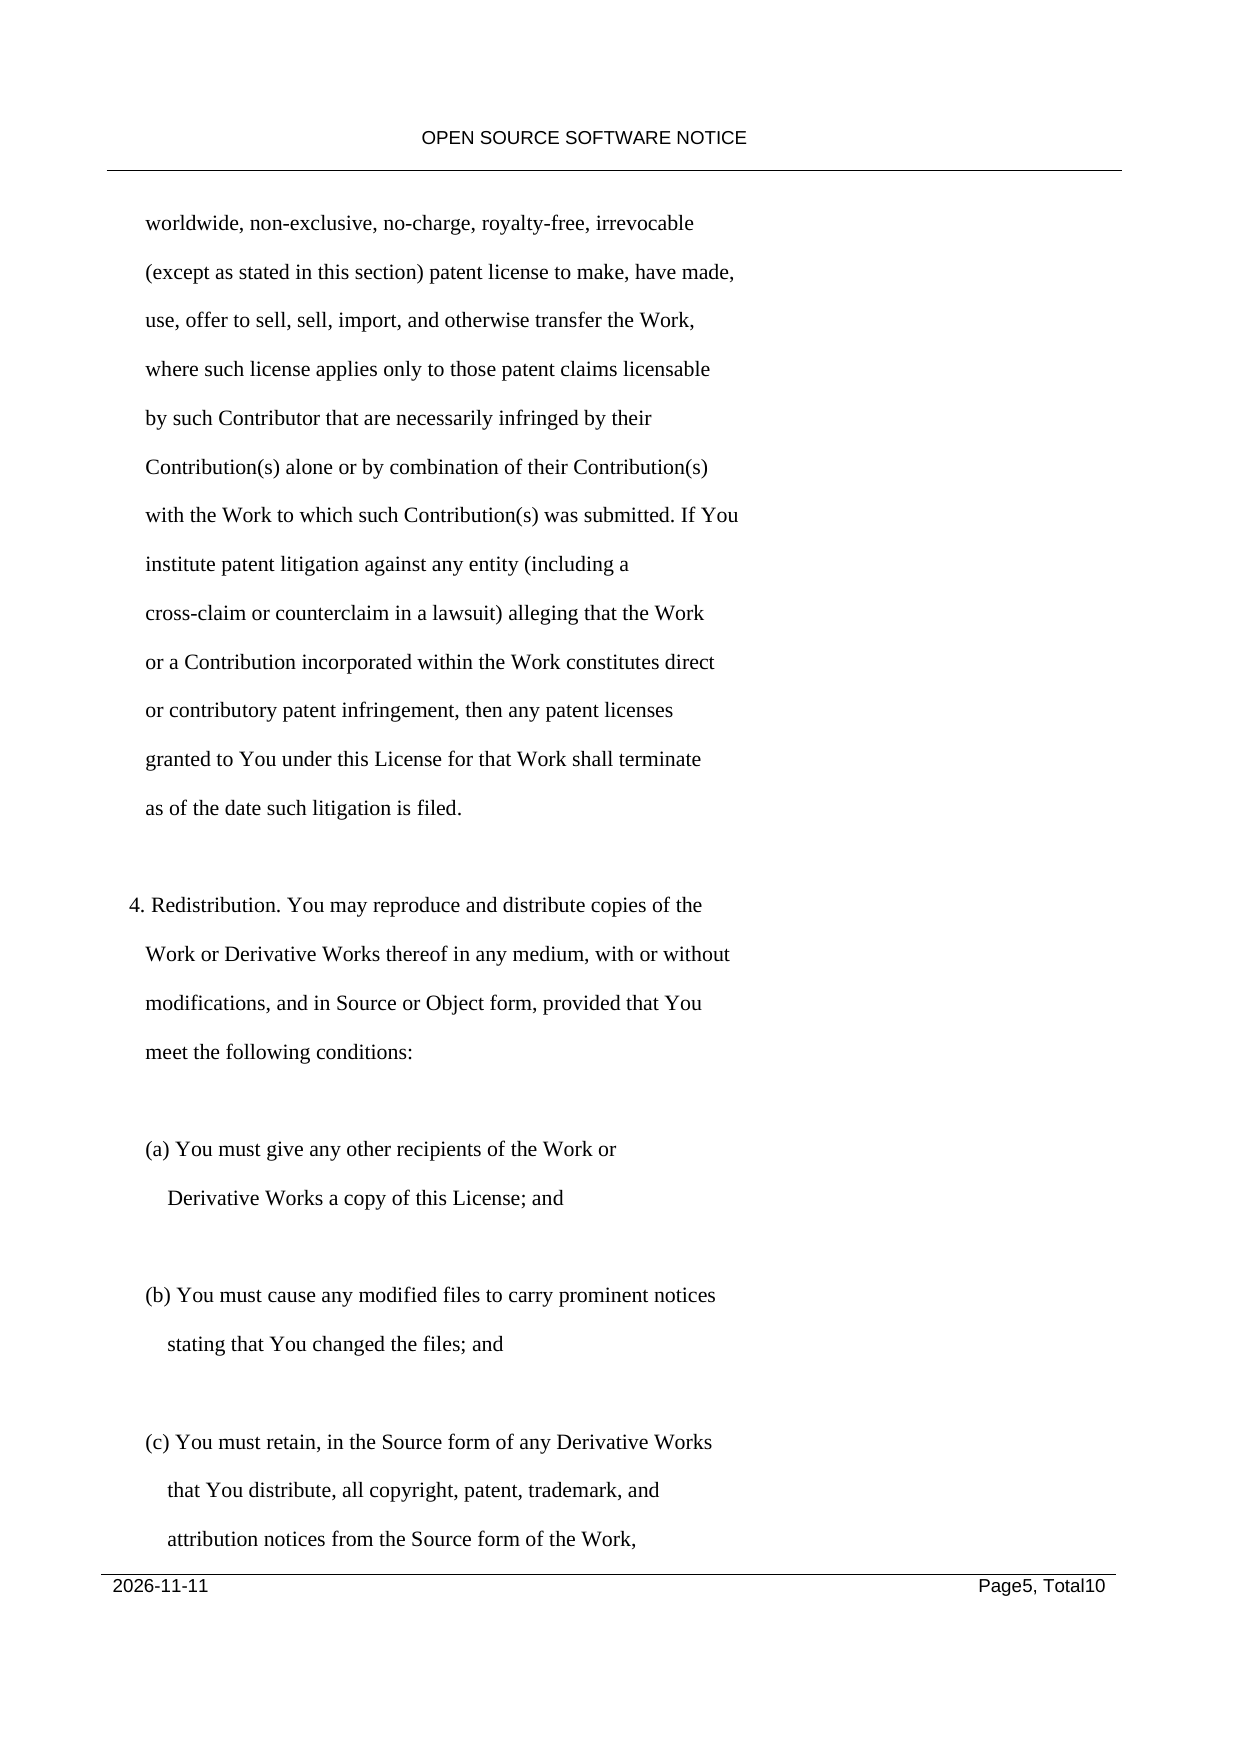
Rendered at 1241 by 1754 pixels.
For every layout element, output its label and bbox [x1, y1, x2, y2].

text [112, 206, 1128, 1555]
